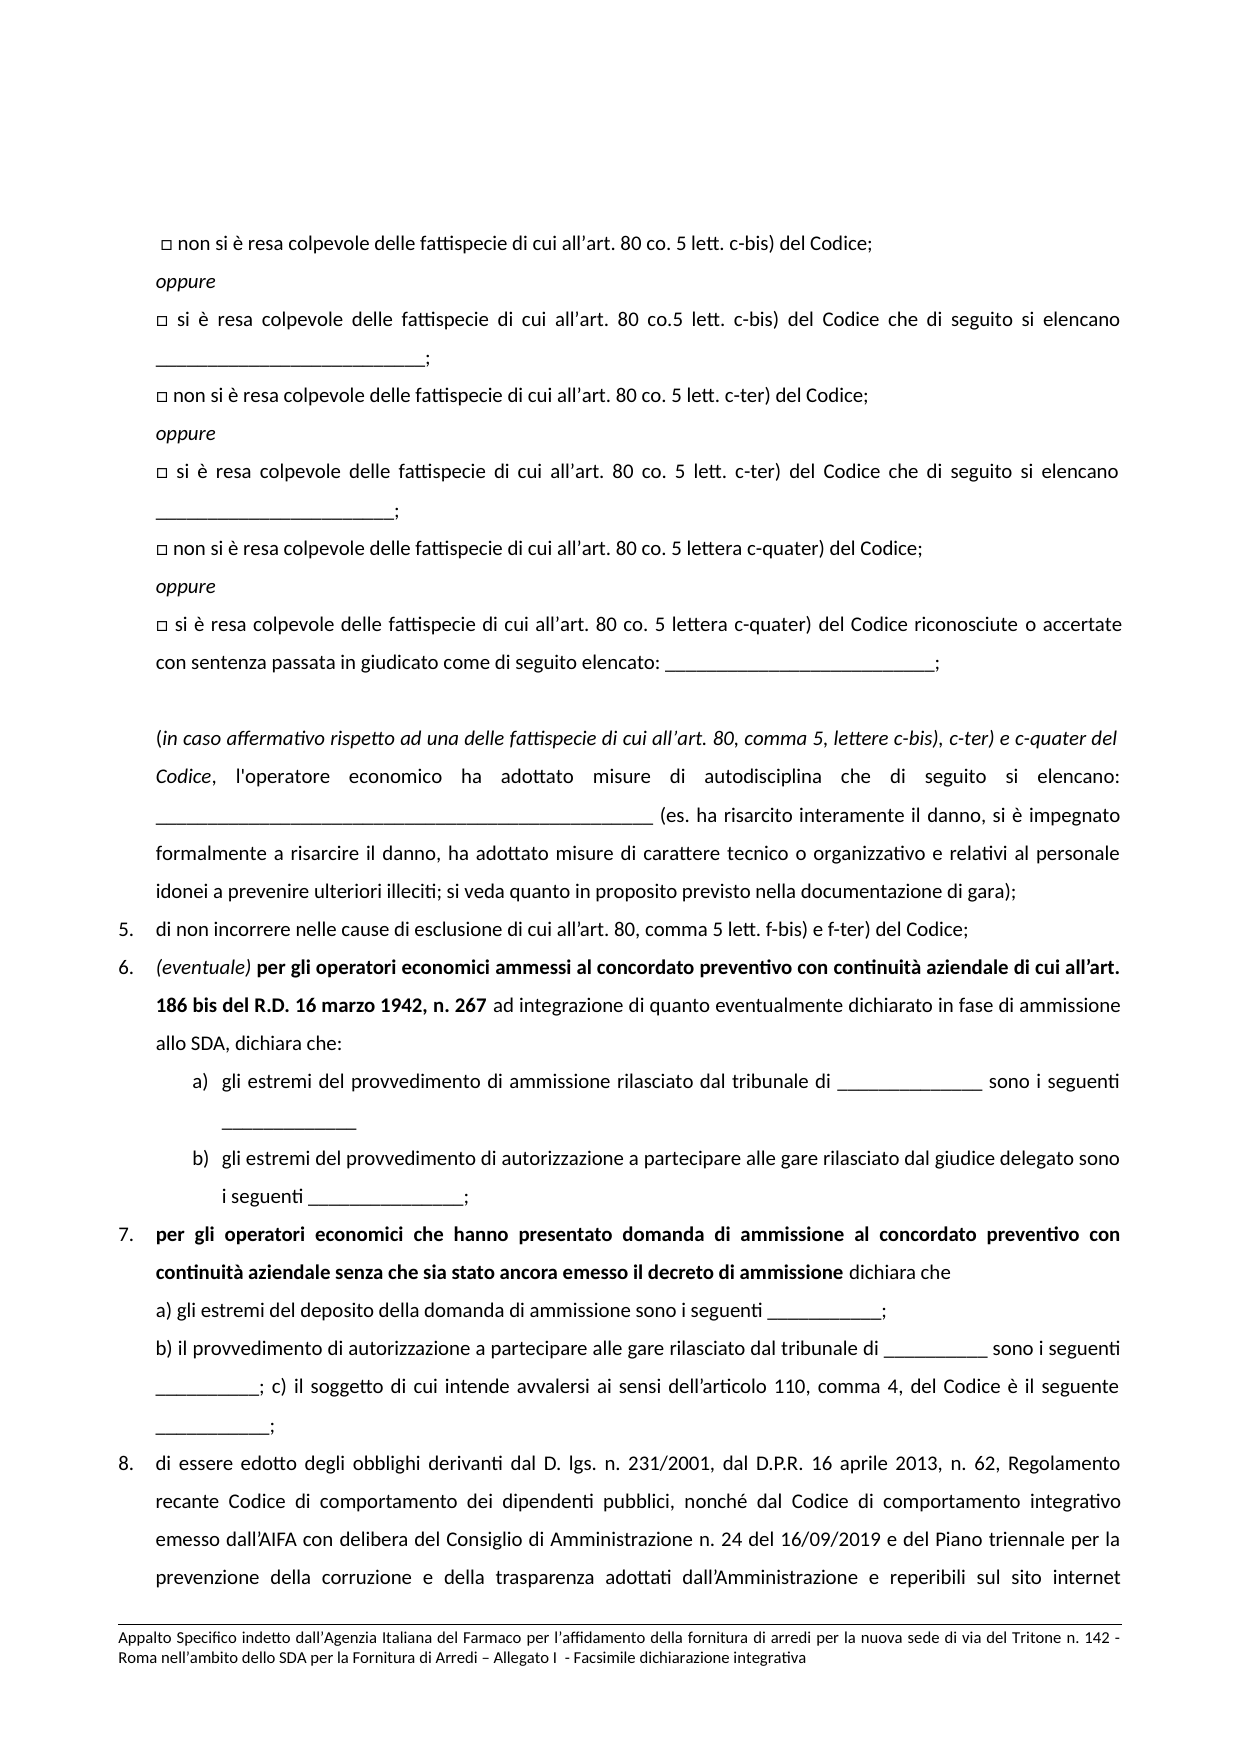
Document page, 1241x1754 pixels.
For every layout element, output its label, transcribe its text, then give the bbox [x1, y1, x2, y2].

list □ si è resa colpevole delle fattispecie di cui all’art. 80 co. 5 lettera c-quater) del Codice riconosciute o accertate con sentenza passata in giudicato come di seguito elencato: __________________________; [156, 611, 1122, 675]
list oppure [156, 421, 1122, 446]
list □ si è resa colpevole delle fattispecie di cui all’art. 80 co.5 lett. c-bis) del Codice che di seguito si elencano __________________________; [156, 306, 1122, 370]
list (in caso affermativo rispetto ad una delle fattispecie di cui all’art. 80, comma 5, lettere c-bis), c-ter) e c-quater del Codice, l'operatore economico ha adottato misure di autodisciplina che di seguito si elencano: ________________________________________________ (es. ha risarcito interamente il danno, si è impegnato formalmente a risarcire il danno, ha adottato misure di carattere tecnico o organizzativo e relativi al personale idonei a prevenire ulteriori illeciti; si veda quanto in proposito previsto nella documentazione di gara); [156, 726, 1122, 903]
list oppure [156, 573, 1122, 598]
list a) gli estremi del deposito della domanda di ammissione sono i seguenti ___________; [156, 1297, 1122, 1323]
list oppure [156, 268, 1122, 293]
list a) gli estremi del provvedimento di ammissione rilasciato dal tribunale di ______________ sono i seguenti _____________ [192, 1069, 1122, 1132]
list per gli operatori economici che hanno presentato domanda di ammissione al concordato preventivo con continuità aziendale senza che sia stato ancora emesso il decreto di ammissione dichiara che [118, 1221, 1122, 1285]
list b) il provvedimento di autorizzazione a partecipare alle gare rilasciato dal tribunale di __________ sono i seguenti __________; c) il soggetto di cui intende avvalersi ai sensi dell’articolo 110, comma 4, del Codice è il seguente ___________; [155, 1336, 1122, 1437]
list b) gli estremi del provvedimento di autorizzazione a partecipare alle gare rilasciato dal giudice delegato sono i seguenti _______________; [192, 1145, 1122, 1208]
list □ non si è resa colpevole delle fattispecie di cui all’art. 80 co. 5 lett. c-bis) del Codice; [156, 230, 1122, 255]
list □ non si è resa colpevole delle fattispecie di cui all’art. 80 co. 5 lett. c-ter) del Codice; [156, 382, 1122, 408]
list □ non si è resa colpevole delle fattispecie di cui all’art. 80 co. 5 lettera c-quater) del Codice; [156, 535, 1122, 560]
list di non incorrere nelle cause di esclusione di cui all’art. 80, comma 5 lett. f-bis) e f-ter) del Codice; [118, 916, 1122, 942]
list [118, 1450, 1122, 1590]
list (eventuale) per gli operatori economici ammessi al concordato preventivo con continuità aziendale di cui all’art. 186 bis del R.D. 16 marzo 1942, n. 267 ad integrazione di quanto eventualmente dichiarato in fase di ammissione allo SDA, dichiara che: [118, 954, 1122, 1056]
list □ si è resa colpevole delle fattispecie di cui all’art. 80 co. 5 lett. c-ter) del Codice che di seguito si elencano _______________________; [156, 459, 1122, 522]
